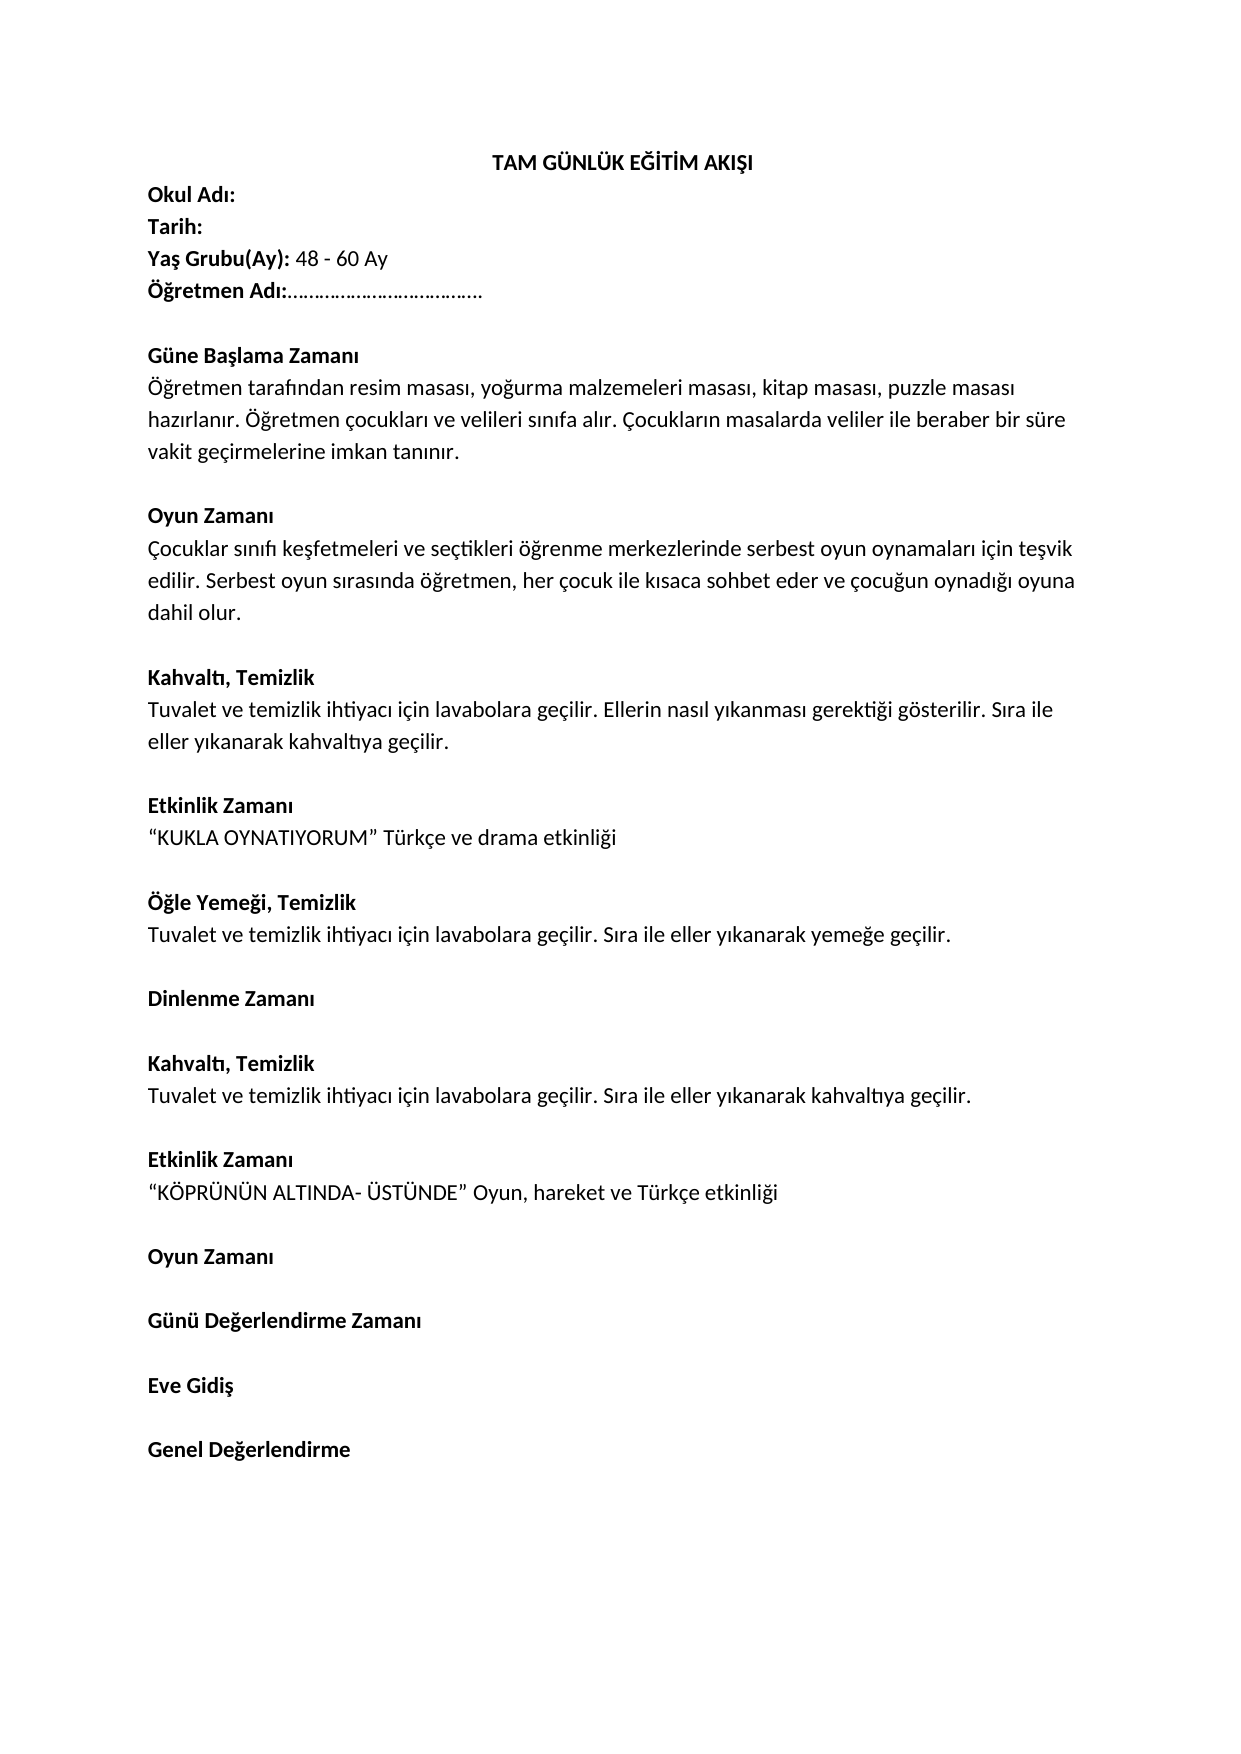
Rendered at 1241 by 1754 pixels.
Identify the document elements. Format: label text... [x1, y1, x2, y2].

text Eve Gidiş [148, 1371, 1093, 1399]
text Öğle Yemeği, Temizlik [148, 888, 1093, 916]
text Oyun Zamanı [148, 1242, 1093, 1270]
text Yaş Grubu(Ay): 48 - 60 Ay [148, 244, 1093, 272]
text TAM GÜNLÜK EĞİTİM AKIŞI [148, 148, 1093, 176]
text Öğretmen tarafından resim masası, yoğurma malzemeleri masası, kitap masası, puzzle masası hazırlanır. Öğretmen çocukları ve velileri sınıfa alır. Çocukların masalarda veliler ile beraber bir süre vakit geçirmelerine imkan tanınır. [148, 373, 1093, 465]
text Tuvalet ve temizlik ihtiyacı için lavabolara geçilir. Ellerin nasıl yıkanması gerektiği gösterilir. Sıra ile eller yıkanarak kahvaltıya geçilir. [148, 695, 1093, 755]
text Etkinlik Zamanı [148, 1145, 1093, 1173]
text Genel Değerlendirme [148, 1435, 1093, 1463]
text Dinlenme Zamanı [148, 984, 1093, 1012]
text “KUKLA OYNATIYORUM” Türkçe ve drama etkinliği [148, 823, 1093, 852]
text Günü Değerlendirme Zamanı [148, 1306, 1093, 1334]
text Kahvaltı, Temizlik [148, 663, 1093, 691]
text Öğretmen Adı:………………………………. [148, 276, 1093, 304]
text Etkinlik Zamanı [148, 791, 1093, 819]
text Tuvalet ve temizlik ihtiyacı için lavabolara geçilir. Sıra ile eller yıkanarak kahvaltıya geçilir. [148, 1081, 1093, 1109]
text Çocuklar sınıfı keşfetmeleri ve seçtikleri öğrenme merkezlerinde serbest oyun oynamaları için teşvik edilir. Serbest oyun sırasında öğretmen, her çocuk ile kısaca sohbet eder ve çocuğun oynadığı oyuna dahil olur. [148, 534, 1093, 626]
text Tuvalet ve temizlik ihtiyacı için lavabolara geçilir. Sıra ile eller yıkanarak yemeğe geçilir. [148, 920, 1093, 948]
text “KÖPRÜNÜN ALTINDA- ÜSTÜNDE” Oyun, hareket ve Türkçe etkinliği [148, 1178, 1093, 1206]
text Güne Başlama Zamanı [148, 341, 1093, 369]
text Kahvaltı, Temizlik [148, 1049, 1093, 1077]
text Oyun Zamanı [148, 502, 1093, 530]
text Tarih: [148, 212, 1093, 240]
text Okul Adı: [148, 180, 1093, 208]
